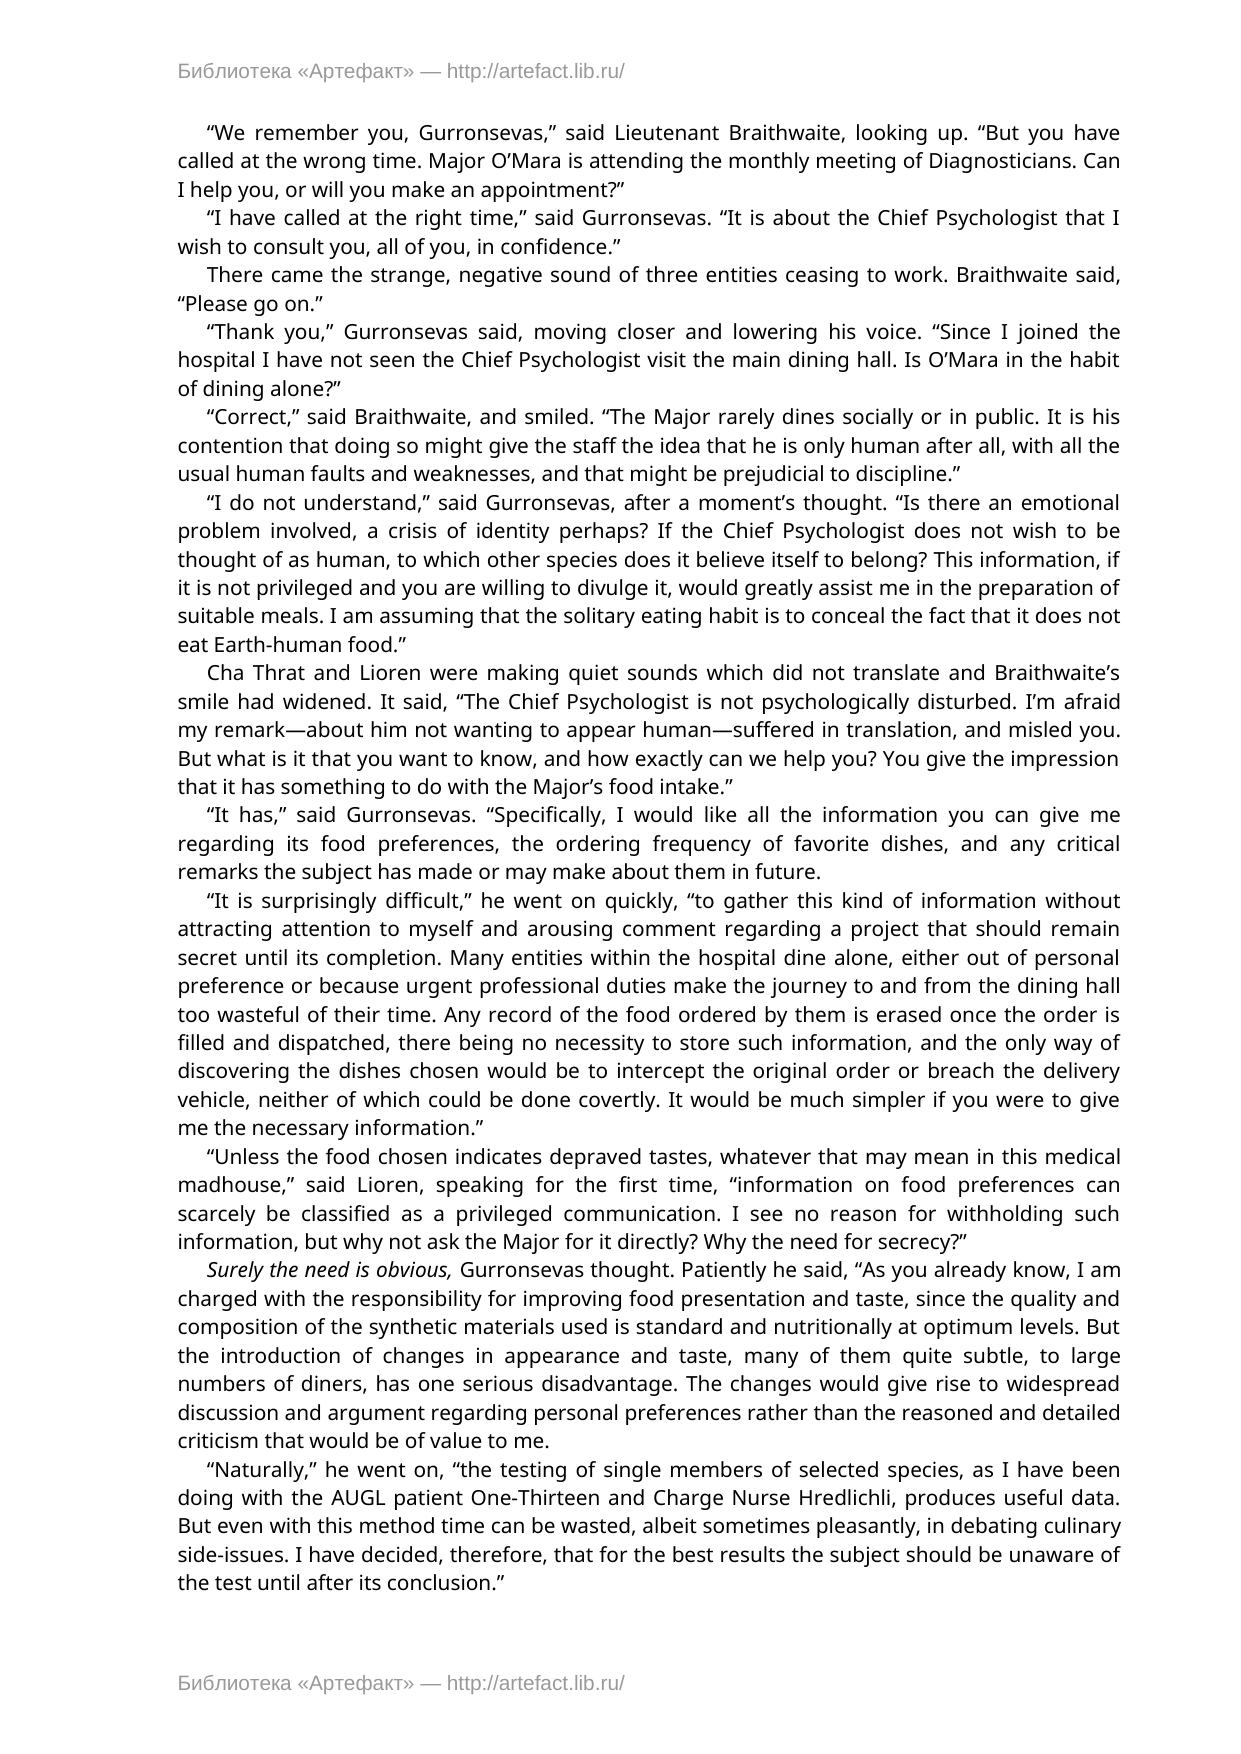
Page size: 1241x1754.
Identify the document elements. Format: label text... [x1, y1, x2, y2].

text There came the strange, negative sound of three entities ceasing to work. Braithwaite said, “Please go on.” [177, 260, 1122, 317]
text “I do not understand,” said Gurronsevas, after a moment’s thought. “Is there an emotional problem involved, a crisis of identity perhaps? If the Chief Psychologist does not wish to be thought of as human, to which other species does it believe itself to belong? This information, if it is not privileged and you are willing to divulge it, would greatly assist me in the preparation of suitable meals. I am assuming that the solitary eating habit is to conceal the fact that it does not eat Earth-human food.” [177, 488, 1122, 658]
text “Unless the food chosen indicates depraved tastes, whatever that may mean in this medical madhouse,” said Lioren, speaking for the first time, “information on food preferences can scarcely be classified as a privileged communication. I see no reason for withholding such information, but why not ask the Major for it directly? Why the need for secrecy?” [177, 1142, 1122, 1256]
text “We remember you, Gurronsevas,” said Lieutenant Braithwaite, looking up. “But you have called at the wrong time. Major O’Mara is attending the monthly meeting of Diagnosticians. Can I help you, or will you make an appointment?” [177, 118, 1122, 203]
text Cha Thrat and Lioren were making quiet sounds which did not translate and Braithwaite’s smile had widened. It said, “The Chief Psychologist is not psychologically disturbed. I’m afraid my remark—about him not wanting to appear human—suffered in translation, and misled you. But what is it that you want to know, and how exactly can we help you? You give the impression that it has something to do with the Major’s food intake.” [177, 658, 1122, 801]
text “Naturally,” he went on, “the testing of single members of selected species, as I have been doing with the AUGL patient One-Thirteen and Charge Nurse Hredlichli, produces useful data. But even with this method time can be wasted, albeit sometimes pleasantly, in debating culinary side-issues. I have decided, therefore, that for the best results the subject should be unaware of the test until after its conclusion.” [177, 1455, 1122, 1597]
text “I have called at the right time,” said Gurronsevas. “It is about the Chief Psychologist that I wish to consult you, all of you, in confidence.” [177, 203, 1122, 260]
text “Correct,” said Braithwaite, and smiled. “The Major rarely dines socially or in public. It is his contention that doing so might give the staff the idea that he is only human after all, with all the usual human faults and weaknesses, and that might be prejudicial to discipline.” [177, 402, 1122, 488]
text “Thank you,” Gurronsevas said, moving closer and lowering his voice. “Since I joined the hospital I have not seen the Chief Psychologist visit the main dining hall. Is O’Mara in the habit of dining alone?” [177, 317, 1122, 402]
text “It is surprisingly difficult,” he went on quickly, “to gather this kind of information without attracting attention to myself and arousing comment regarding a project that should remain secret until its completion. Many entities within the hospital dine alone, either out of personal preference or because urgent professional duties make the journey to and from the dining hall too wasteful of their time. Any record of the food ordered by them is erased once the order is filled and dispatched, there being no necessity to store such information, and the only way of discovering the dishes chosen would be to intercept the original order or breach the delivery vehicle, neither of which could be done covertly. It would be much simpler if you were to give me the necessary information.” [177, 886, 1122, 1142]
text “It has,” said Gurronsevas. “Specifically, I would like all the information you can give me regarding its food preferences, the ordering frequency of favorite dishes, and any critical remarks the subject has made or may make about them in future. [177, 801, 1122, 886]
text Surely the need is obvious, Gurronsevas thought. Patiently he said, “As you already know, I am charged with the responsibility for improving food presentation and taste, since the quality and composition of the synthetic materials used is standard and nutritionally at optimum levels. But the introduction of changes in appearance and taste, many of them quite subtle, to large numbers of diners, has one serious disadvantage. The changes would give rise to widespread discussion and argument regarding personal preferences rather than the reasoned and detailed criticism that would be of value to me. [177, 1256, 1122, 1455]
